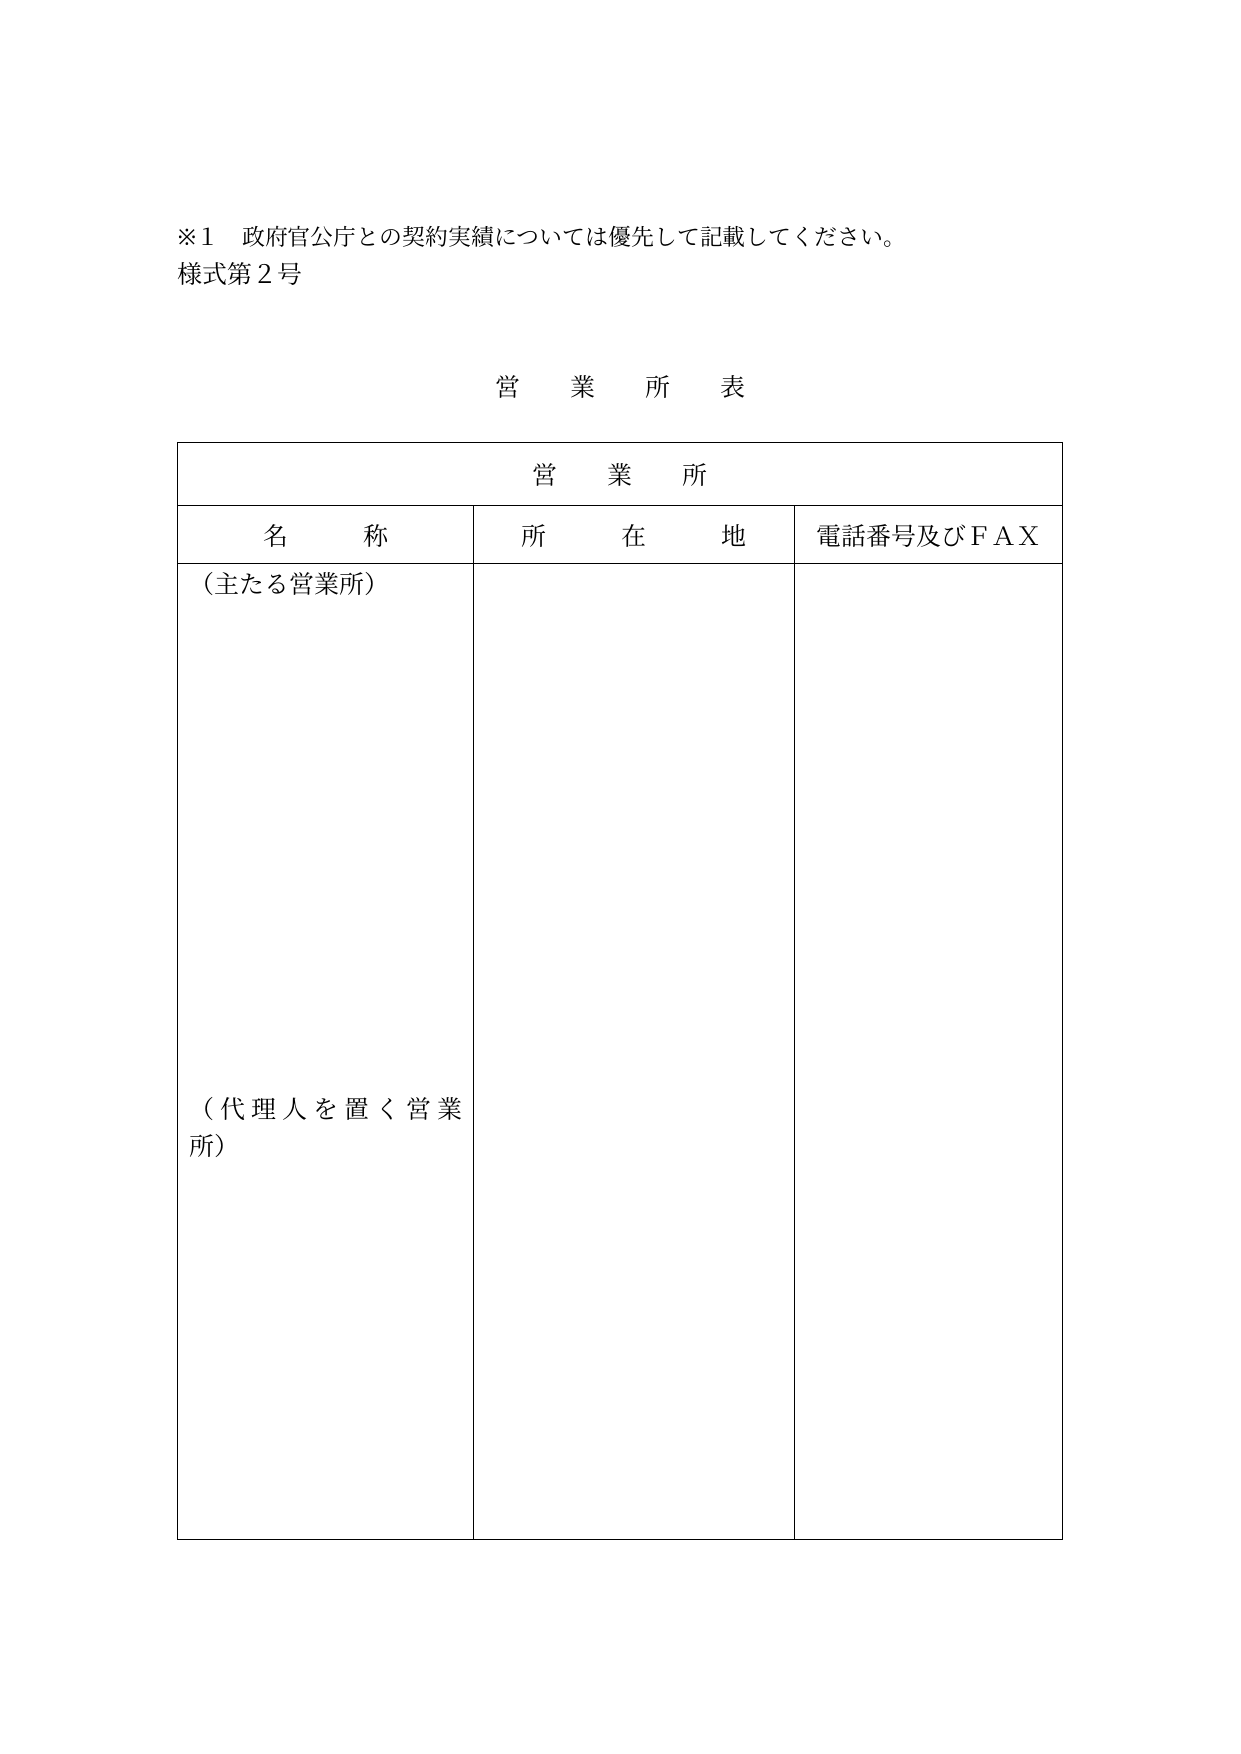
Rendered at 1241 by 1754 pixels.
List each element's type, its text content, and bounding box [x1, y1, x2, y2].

table_cell [795, 564, 1062, 1538]
table_cell 電話番号及びＦＡＸ [795, 506, 1062, 562]
table_cell [474, 564, 794, 1538]
text 営 業 所 表 [177, 367, 1063, 404]
text 様式第２号 [177, 254, 1063, 292]
table_cell 所 在 地 [474, 506, 794, 562]
text ※１ 政府官公庁との契約実績については優先して記載してください。 [177, 217, 1063, 254]
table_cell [178, 564, 473, 1538]
table_cell 名 称 [178, 506, 473, 562]
table_header 営 業 所 [178, 443, 1062, 505]
